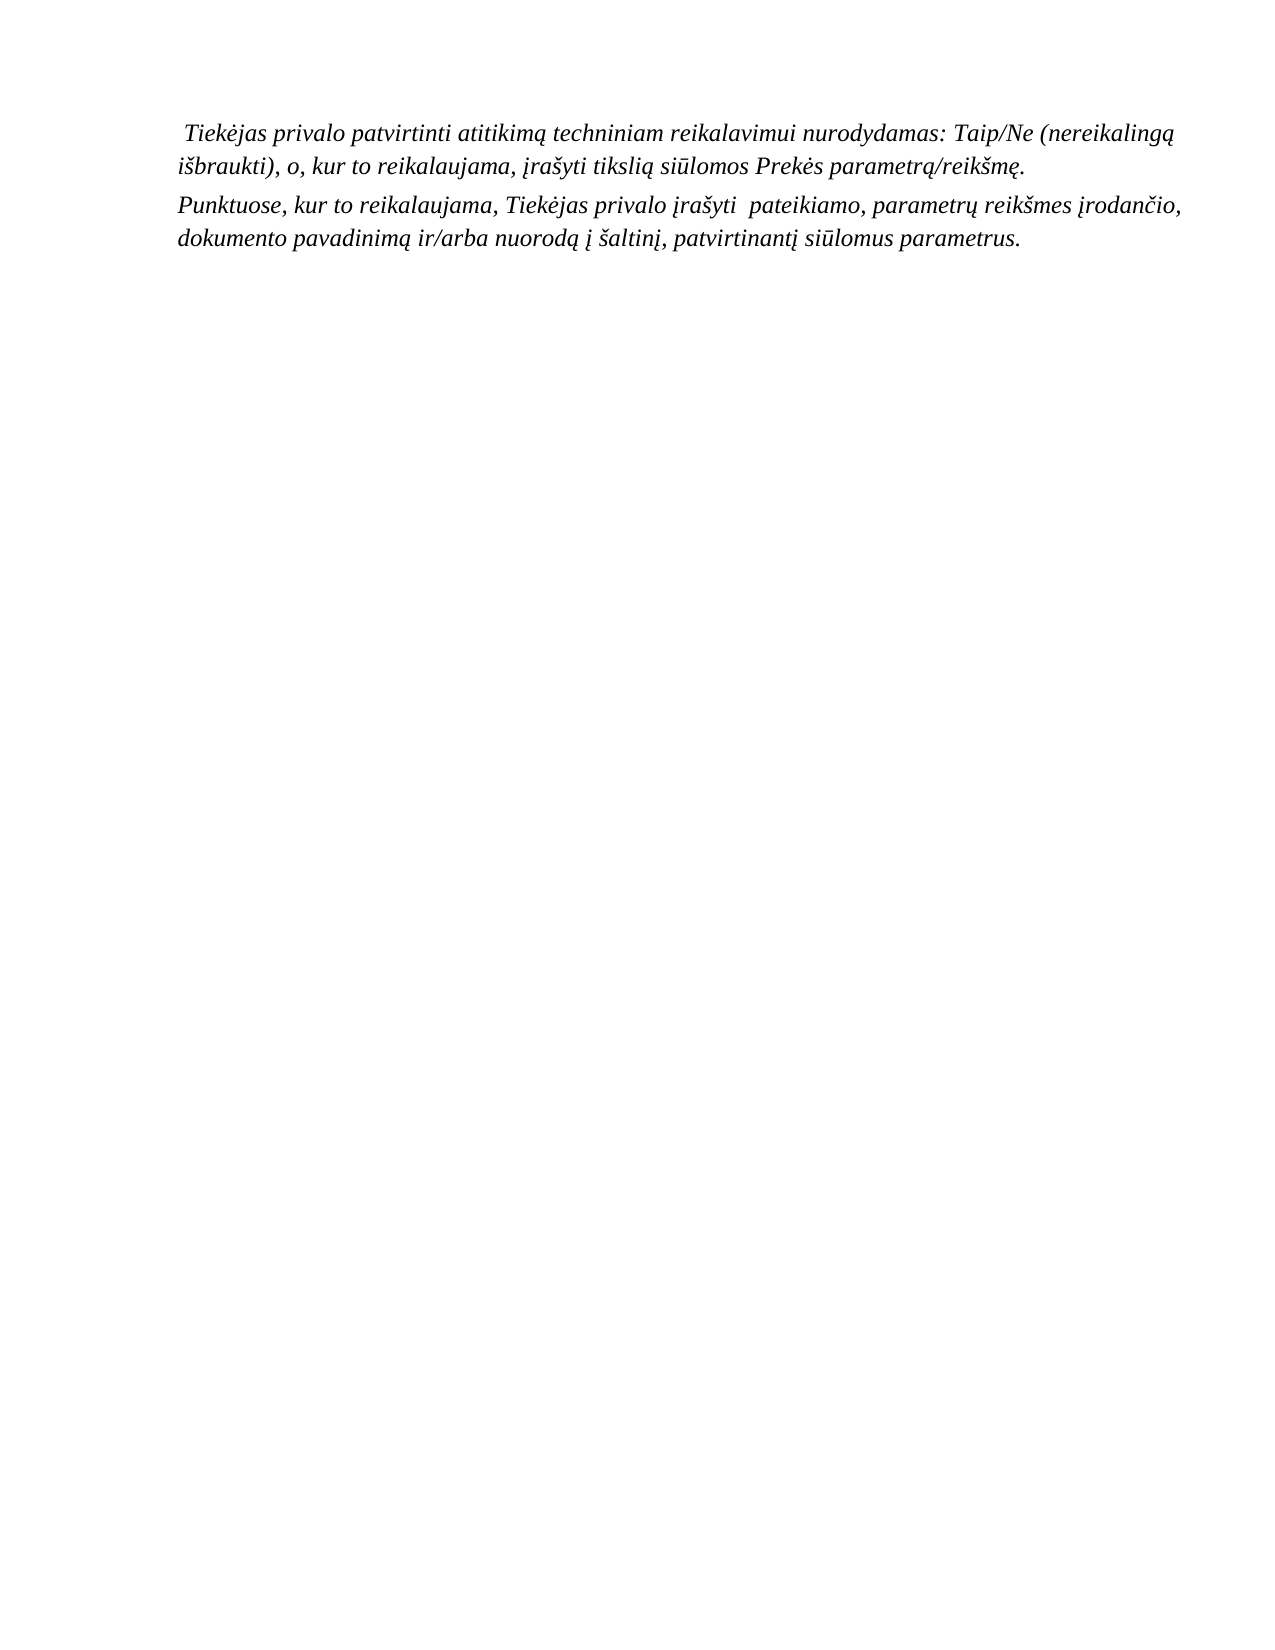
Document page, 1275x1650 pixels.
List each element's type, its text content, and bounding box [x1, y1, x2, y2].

text Tiekėjas privalo patvirtinti atitikimą techniniam reikalavimui nurodydamas: Taip/Ne (nereikalingą išbraukti), o, kur to reikalaujama, įrašyti tikslią siūlomos Prekės parametrą/reikšmę. [177, 118, 1216, 180]
text Punktuose, kur to reikalaujama, Tiekėjas privalo įrašyti pateikiamo, parametrų reikšmes įrodančio, dokumento pavadinimą ir/arba nuorodą į šaltinį, patvirtinantį siūlomus parametrus. [177, 190, 1216, 252]
